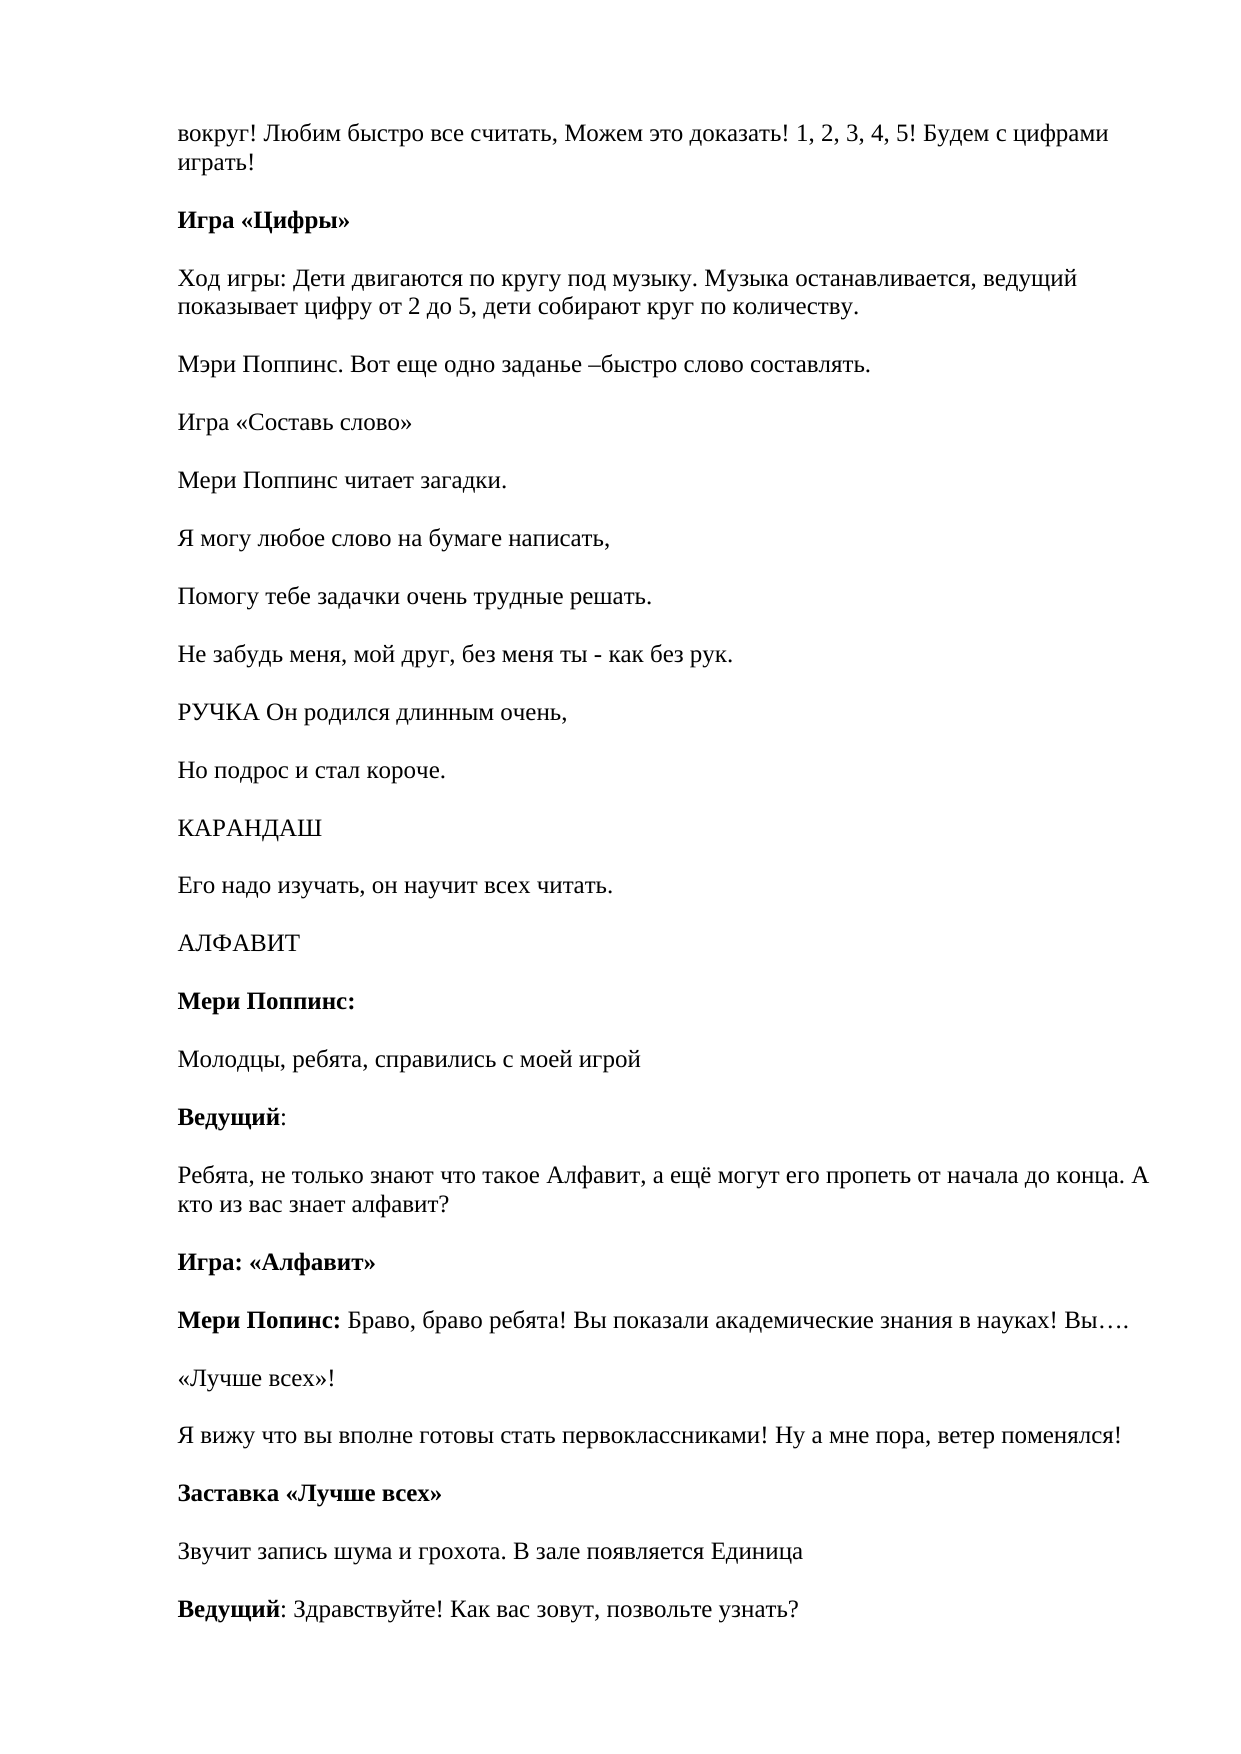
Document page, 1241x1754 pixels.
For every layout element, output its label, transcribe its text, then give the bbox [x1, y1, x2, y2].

text Звучит запись шума и грохота. В зале появляется Единица [177, 1536, 1152, 1565]
text Не забудь меня, мой друг, без меня ты - как без рук. [177, 639, 1152, 668]
text Игра «Цифры» [177, 205, 1152, 233]
text Но подрос и стал короче. [177, 755, 1152, 783]
text Помогу тебе задачки очень трудные решать. [177, 581, 1152, 610]
text Молодцы, ребята, справились с моей игрой [177, 1044, 1152, 1073]
text Мери Поппинс читает загадки. [177, 465, 1152, 494]
text Ход игры: Дети двигаются по кругу под музыку. Музыка останавливается, ведущий показывает цифру от 2 до 5, дети собирают круг по количеству. [177, 263, 1152, 320]
text Я вижу что вы вполне готовы стать первоклассниками! Ну а мне пора, ветер поменялся! [177, 1421, 1152, 1449]
text АЛФАВИТ [177, 928, 1152, 957]
text Его надо изучать, он научит всех читать. [177, 871, 1152, 899]
text Мери Попинс: Браво, браво ребята! Вы показали академические знания в науках! Вы…. [177, 1305, 1152, 1333]
text КАРАНДАШ [177, 813, 1152, 841]
text Я могу любое слово на бумаге написать, [177, 523, 1152, 552]
text Игра: «Алфавит» [177, 1247, 1152, 1276]
text РУЧКА Он родился длинным очень, [177, 697, 1152, 726]
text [177, 118, 1152, 176]
text Ребята, не только знают что такое Алфавит, а ещё могут его пропеть от начала до конца. А кто из вас знает алфавит? [177, 1160, 1152, 1218]
text Мери Поппинс: [177, 986, 1152, 1015]
text Мэри Поппинс. Вот еще одно заданье –быстро слово составлять. [177, 349, 1152, 378]
text Игра «Составь слово» [177, 407, 1152, 436]
text Заставка «Лучше всех» [177, 1478, 1152, 1507]
text Ведущий: Здравствуйте! Как вас зовут, позвольте узнать? [177, 1594, 1152, 1623]
text Ведущий: [177, 1102, 1152, 1131]
text «Лучше всех»! [177, 1363, 1152, 1391]
